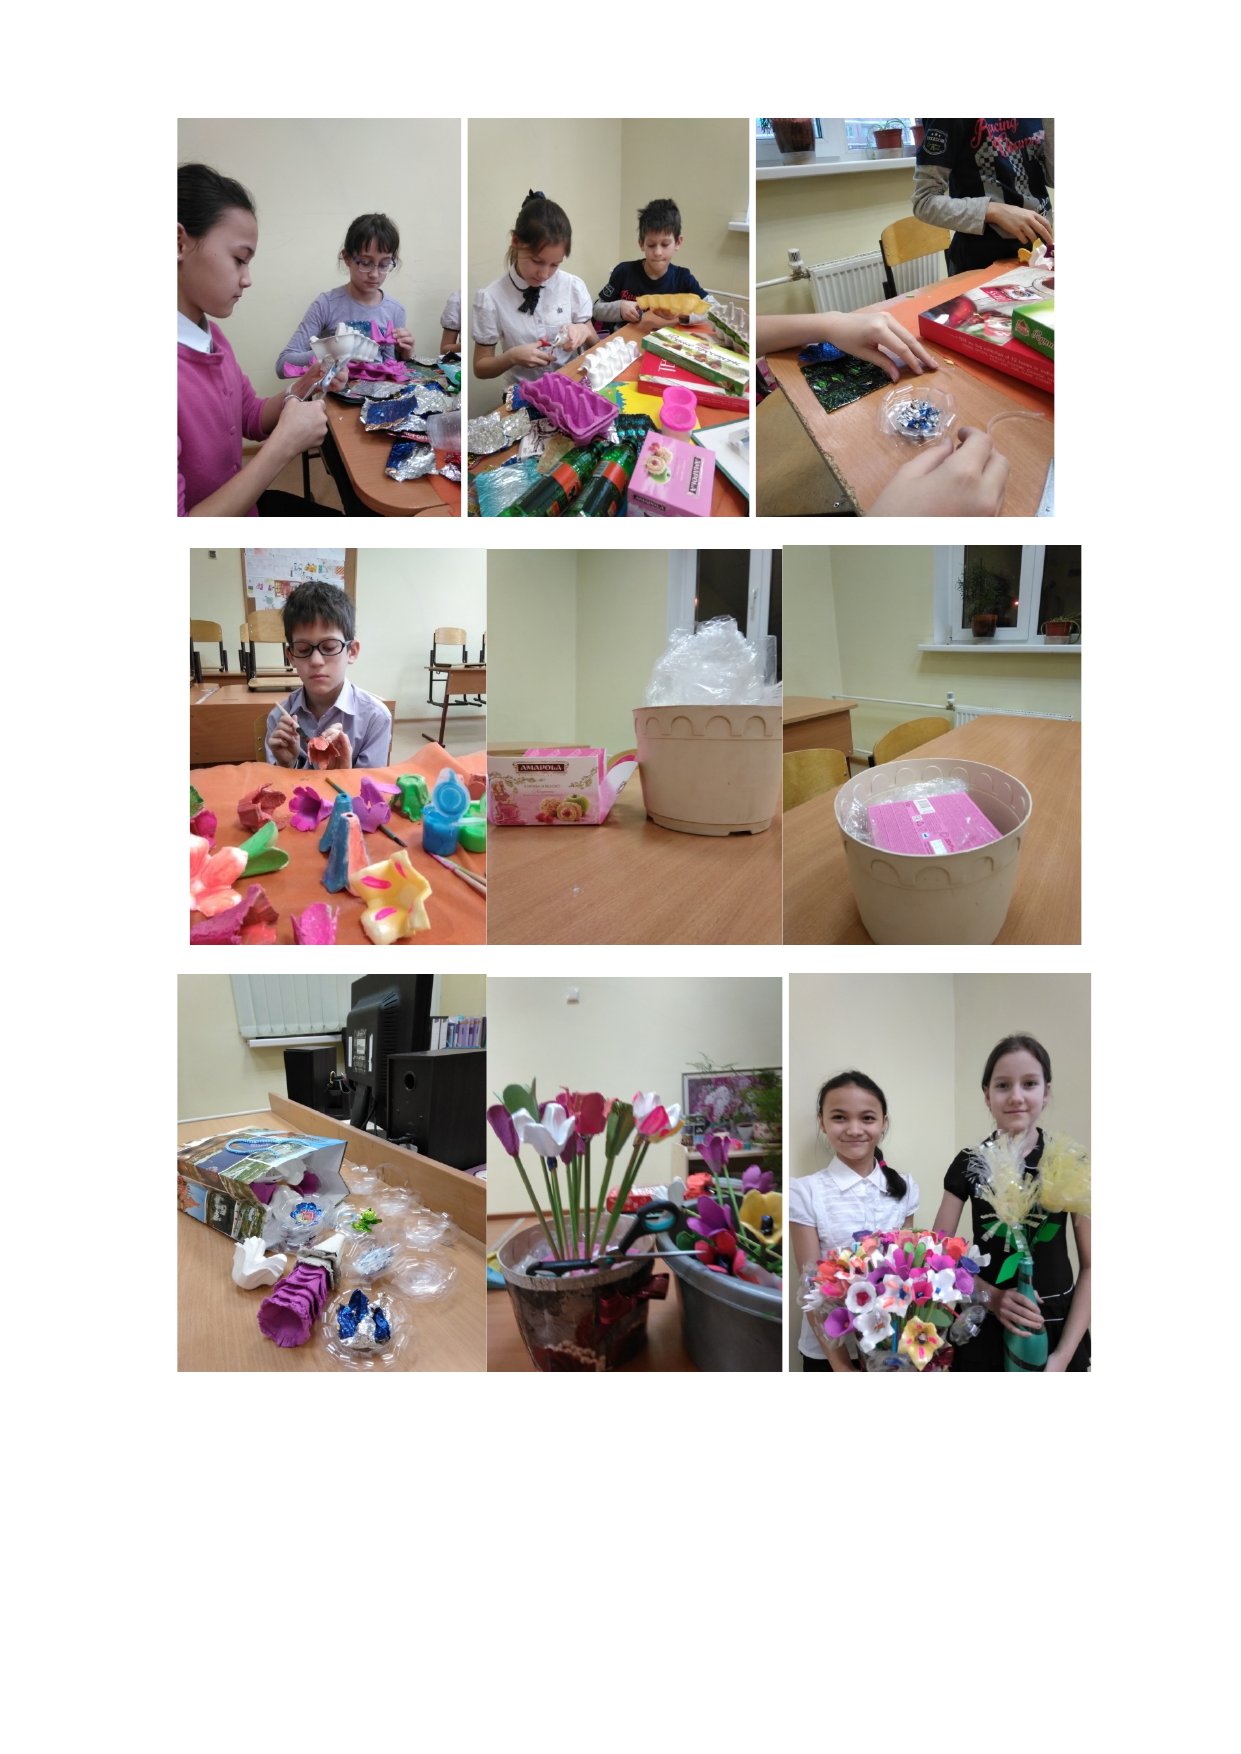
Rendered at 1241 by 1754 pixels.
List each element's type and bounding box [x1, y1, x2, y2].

picture [189, 545, 1082, 945]
picture [788, 973, 1092, 1372]
picture [177, 118, 462, 517]
picture [177, 974, 783, 1372]
picture [755, 118, 1055, 517]
picture [467, 118, 750, 517]
